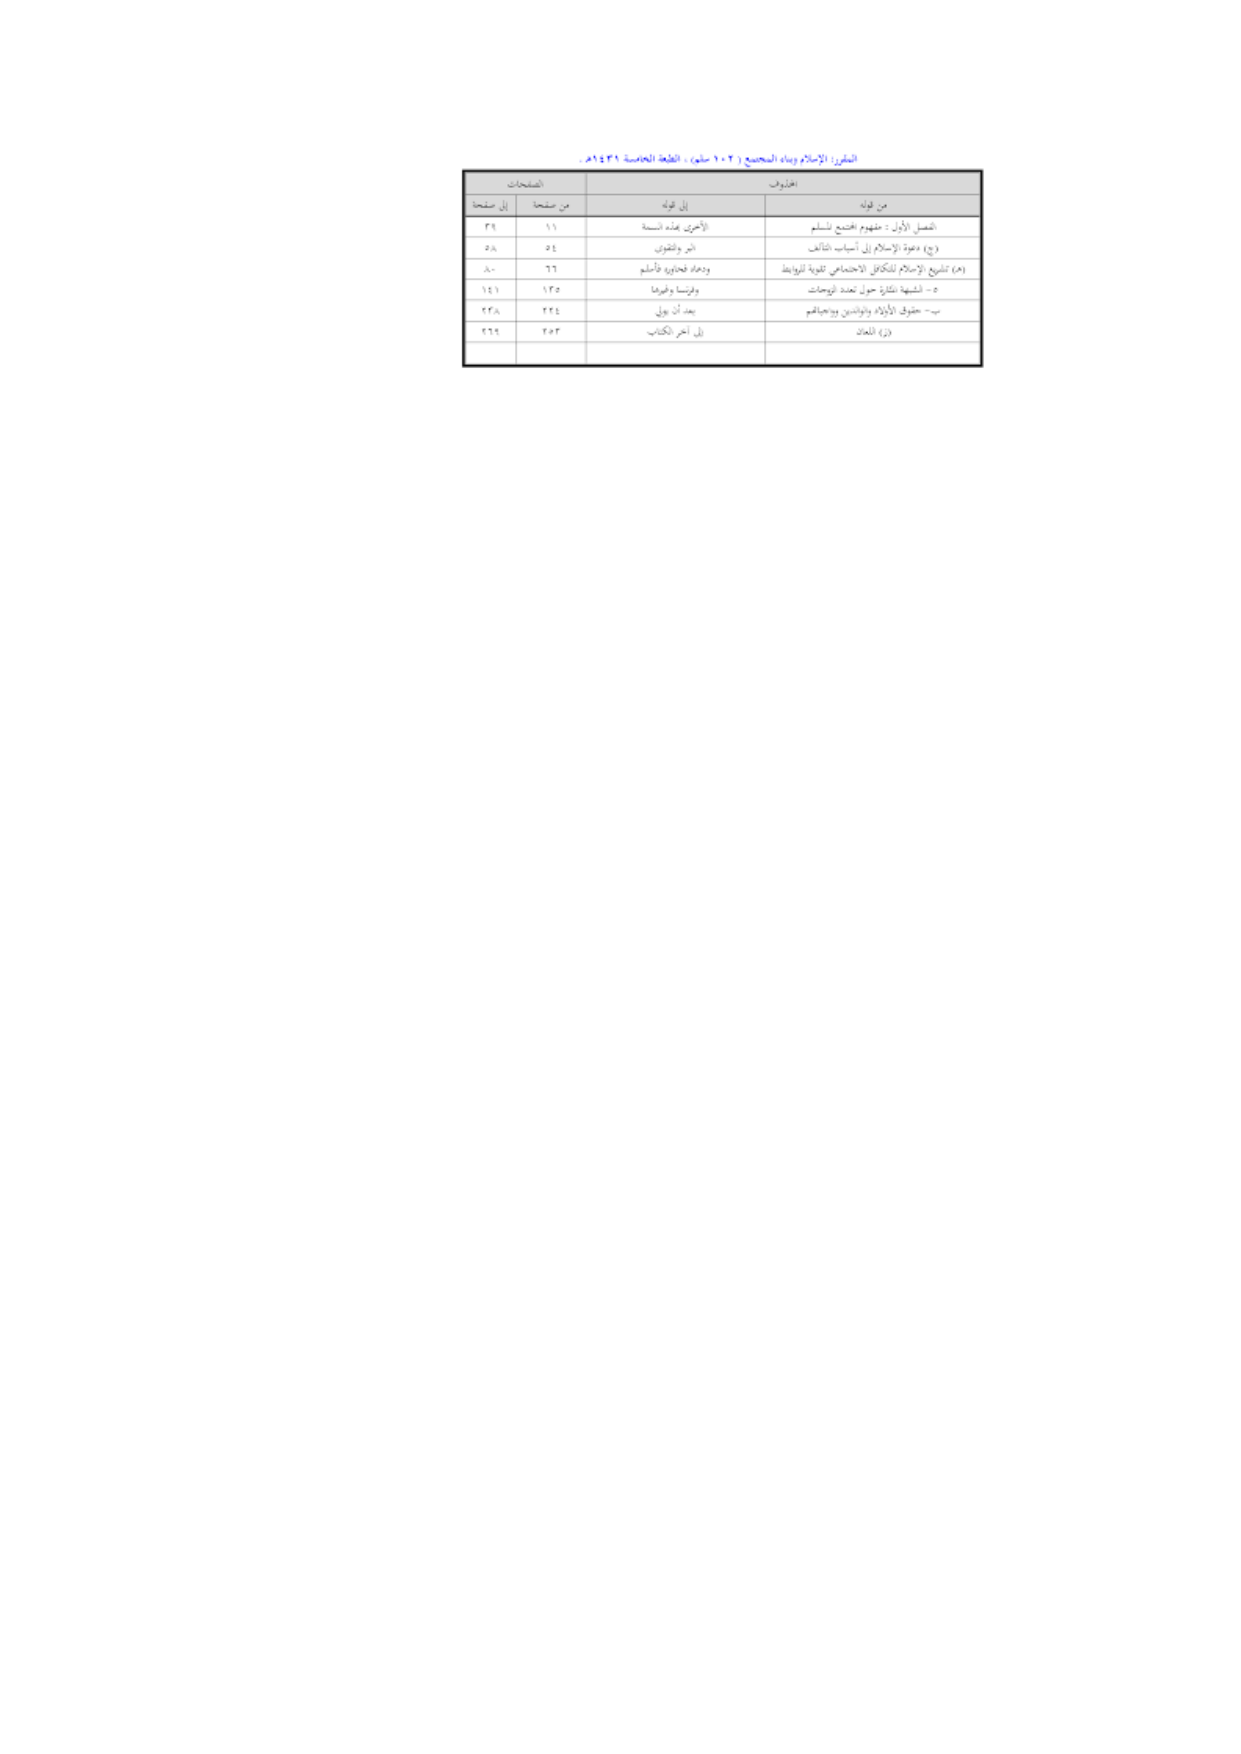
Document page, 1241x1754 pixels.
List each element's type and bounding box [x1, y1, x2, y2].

picture [453, 147, 987, 379]
